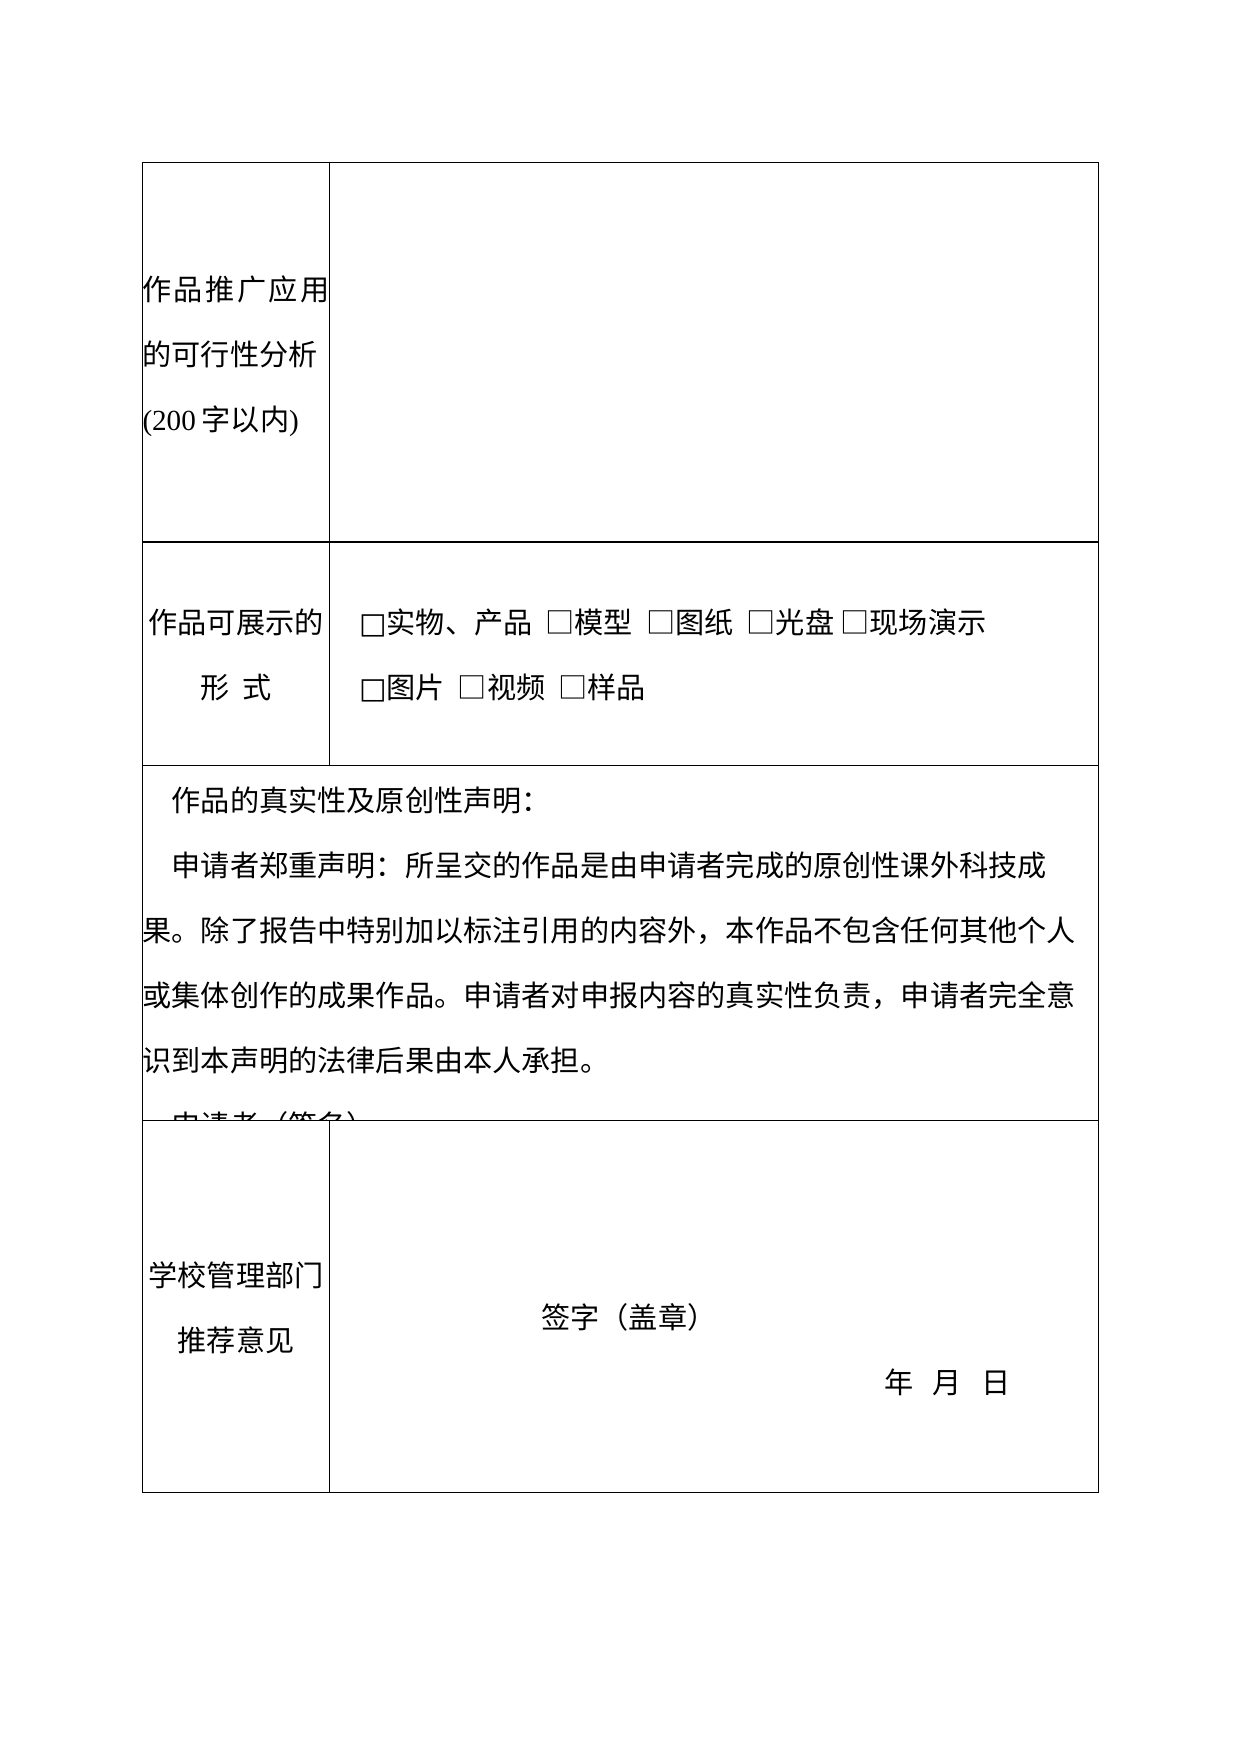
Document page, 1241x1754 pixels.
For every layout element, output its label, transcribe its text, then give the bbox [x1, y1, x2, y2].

table_cell 作品可展示的 形 式 [143, 543, 329, 765]
table_cell 签字（盖章） 年 月 日 [330, 1121, 1098, 1492]
table_cell 作品推广应用的可行性分析 (200字以内) [143, 163, 329, 541]
table_cell 学校管理部门推荐意见 [143, 1121, 329, 1492]
table_cell [330, 163, 1098, 541]
table_cell 作品的真实性及原创性声明： 申请者郑重声明：所呈交的作品是由申请者完成的原创性课外科技成果。除了报告中特别加以标注引用的内容外，本作品不包含任何其他个人或集体创作的成果作品。申请者对申报内容的真实性负责，申请者完全意识到本声明的法律后果由本人承担。 申请者（签名） [143, 766, 1098, 1120]
table_cell □实物、产品 □模型 □图纸 □光盘 □现场演示 □图片 □视频 □样品 [330, 543, 1098, 765]
